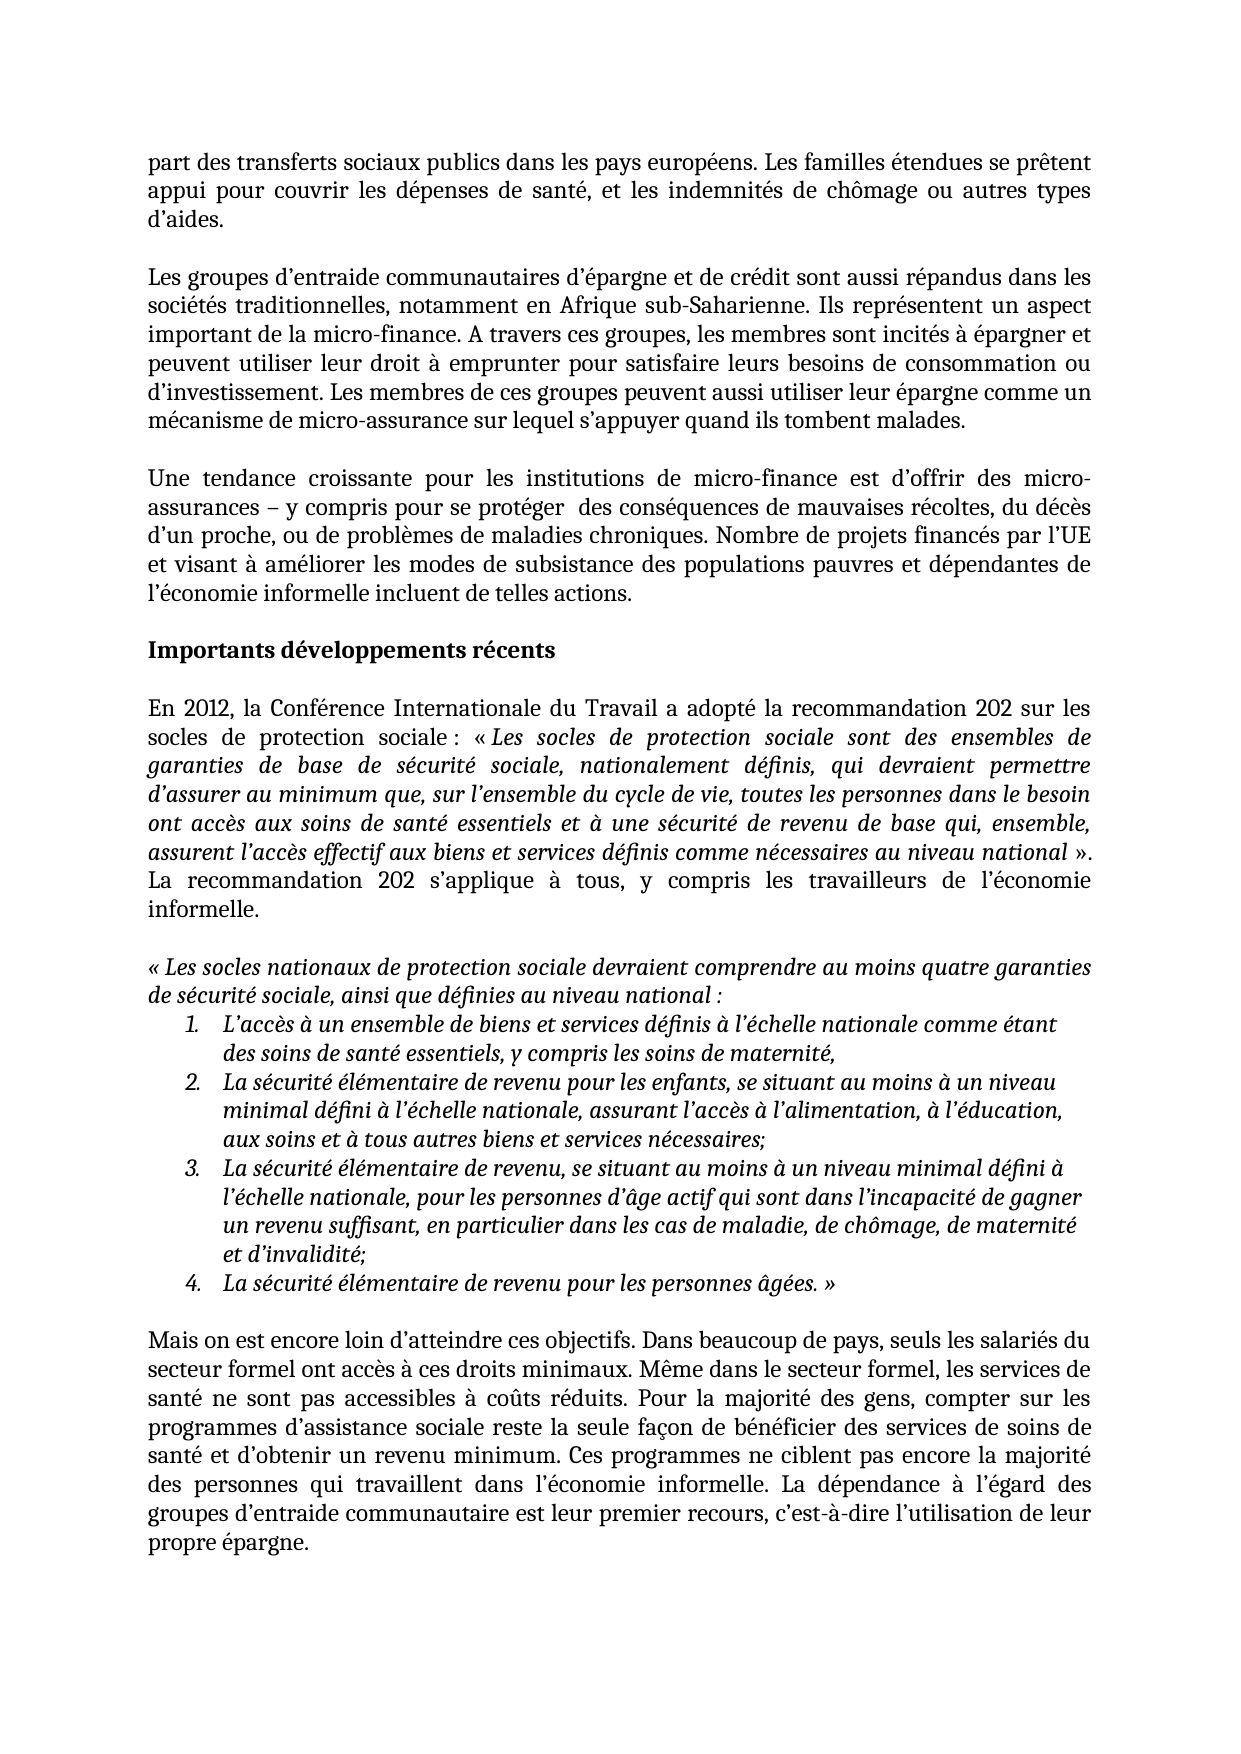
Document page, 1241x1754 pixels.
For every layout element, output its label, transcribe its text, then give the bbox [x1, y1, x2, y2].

list La sécurité élémentaire de revenu pour les personnes âgées. » [185, 1269, 1093, 1298]
list L’accès à un ensemble de biens et services définis à l’échelle nationale comme étant des soins de santé essentiels, y compris les soins de maternité, [185, 1010, 1093, 1068]
text Importants développements récents [148, 636, 1093, 665]
list La sécurité élémentaire de revenu pour les enfants, se situant au moins à un niveau minimal défini à l’échelle nationale, assurant l’accès à l’alimentation, à l’éducation, aux soins et à tous autres biens et services nécessaires; [185, 1068, 1093, 1154]
text Les groupes d’entraide communautaires d’épargne et de crédit sont aussi répandus dans les sociétés traditionnelles, notamment en Afrique sub-Saharienne. Ils représentent un aspect important de la micro-finance. A travers ces groupes, les membres sont incités à épargner et peuvent utiliser leur droit à emprunter pour satisfaire leurs besoins de consommation ou d’investissement. Les membres de ces groupes peuvent aussi utiliser leur épargne comme un mécanisme de micro-assurance sur lequel s’appuyer quand ils tombent malades. [148, 263, 1093, 435]
list La sécurité élémentaire de revenu, se situant au moins à un niveau minimal défini à l’échelle nationale, pour les personnes d’âge actif qui sont dans l’incapacité de gagner un revenu suffisant, en particulier dans les cas de maladie, de chômage, de maternité et d’invalidité; [185, 1154, 1093, 1269]
text « Les socles nationaux de protection sociale devraient comprendre au moins quatre garanties de sécurité sociale, ainsi que définies au niveau national : [148, 953, 1093, 1010]
text Mais on est encore loin d’atteindre ces objectifs. Dans beaucoup de pays, seuls les salariés du secteur formel ont accès à ces droits minimaux. Même dans le secteur formel, les services de santé ne sont pas accessibles à coûts réduits. Pour la majorité des gens, compter sur les programmes d’assistance sociale reste la seule façon de bénéficier des services de soins de santé et d’obtenir un revenu minimum. Ces programmes ne ciblent pas encore la majorité des personnes qui travaillent dans l’économie informelle. La dépendance à l’égard des groupes d’entraide communautaire est leur premier recours, c’est-à-dire l’utilisation de leur propre épargne. [148, 1326, 1093, 1556]
text Une tendance croissante pour les institutions de micro-finance est d’offrir des micro-assurances – y compris pour se protéger des conséquences de mauvaises récoltes, du décès d’un proche, ou de problèmes de maladies chroniques. Nombre de projets financés par l’UE et visant à améliorer les modes de subsistance des populations pauvres et dépendantes de l’économie informelle incluent de telles actions. [148, 464, 1093, 608]
text En 2012, la Conférence Internationale du Travail a adopté la recommandation 202 sur les socles de protection sociale : « Les socles de protection sociale sont des ensembles de garanties de base de sécurité sociale, nationalement définis, qui devraient permettre d’assurer au minimum que, sur l’ensemble du cycle de vie, toutes les personnes dans le besoin ont accès aux soins de santé essentiels et à une sécurité de revenu de base qui, ensemble, assurent l’accès effectif aux biens et services définis comme nécessaires au niveau national ». La recommandation 202 s’applique à tous, y compris les travailleurs de l’économie informelle. [148, 694, 1093, 924]
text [148, 148, 1093, 234]
